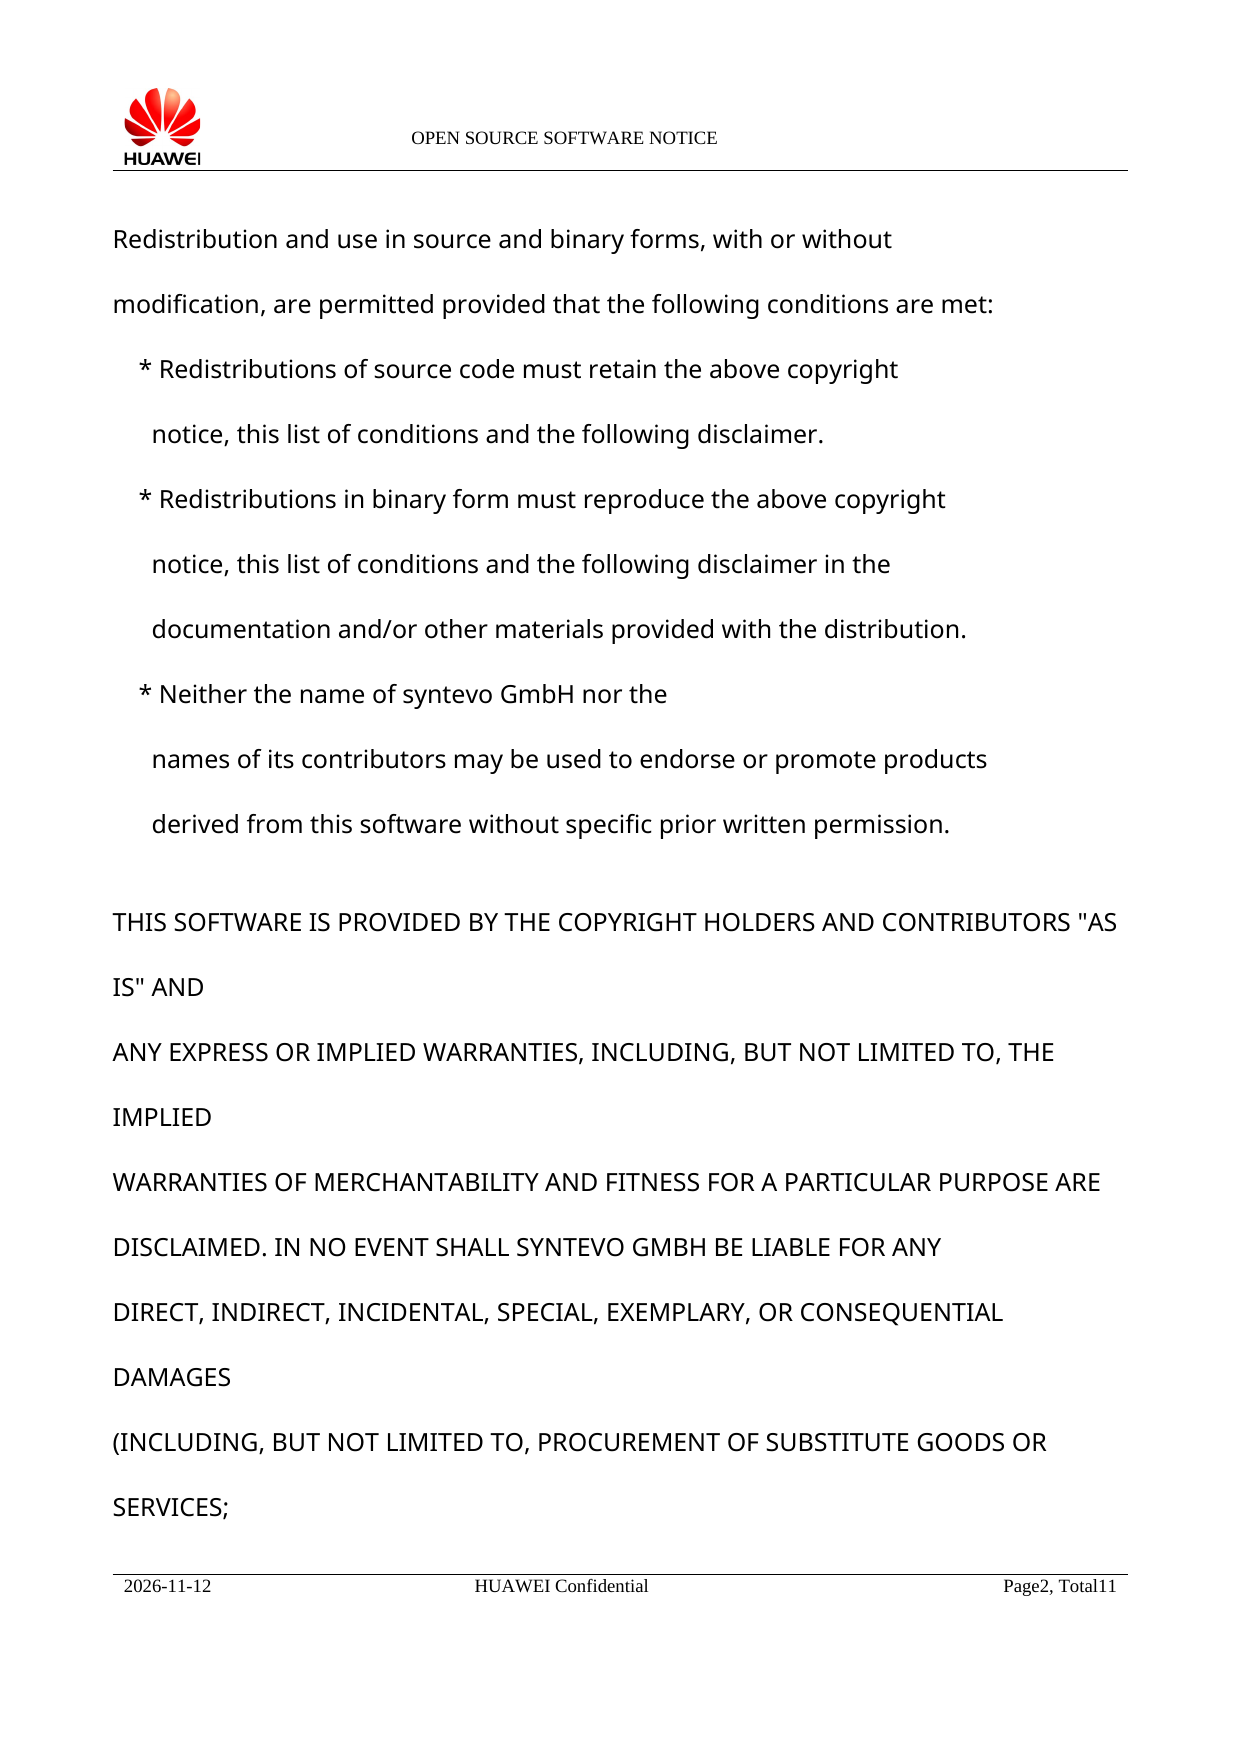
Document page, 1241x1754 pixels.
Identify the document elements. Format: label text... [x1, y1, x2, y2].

text * Redistributions of source code must retain the above copyright [112, 336, 1128, 401]
text * Redistributions in binary form must reproduce the above copyright [112, 466, 1128, 531]
text DISCLAIMED. IN NO EVENT SHALL SYNTEVO GMBH BE LIABLE FOR ANY [112, 1214, 1128, 1279]
text notice, this list of conditions and the following disclaimer in the [112, 531, 1128, 596]
text documentation and/or other materials provided with the distribution. [112, 596, 1128, 661]
text THIS SOFTWARE IS PROVIDED BY THE COPYRIGHT HOLDERS AND CONTRIBUTORS "AS IS" AND [112, 889, 1128, 1019]
text DIRECT, INDIRECT, INCIDENTAL, SPECIAL, EXEMPLARY, OR CONSEQUENTIAL DAMAGES [112, 1279, 1128, 1409]
text names of its contributors may be used to endorse or promote products [112, 726, 1128, 791]
text modification, are permitted provided that the following conditions are met: [112, 271, 1128, 336]
text ANY EXPRESS OR IMPLIED WARRANTIES, INCLUDING, BUT NOT LIMITED TO, THE IMPLIED [112, 1019, 1128, 1149]
text notice, this list of conditions and the following disclaimer. [112, 401, 1128, 466]
text WARRANTIES OF MERCHANTABILITY AND FITNESS FOR A PARTICULAR PURPOSE ARE [112, 1149, 1128, 1214]
text * Neither the name of syntevo GmbH nor the [112, 661, 1128, 726]
text derived from this software without specific prior written permission. [112, 791, 1128, 856]
text Redistribution and use in source and binary forms, with or without [112, 206, 1128, 271]
text (INCLUDING, BUT NOT LIMITED TO, PROCUREMENT OF SUBSTITUTE GOODS OR SERVICES; [112, 1409, 1128, 1539]
picture [124, 88, 201, 165]
